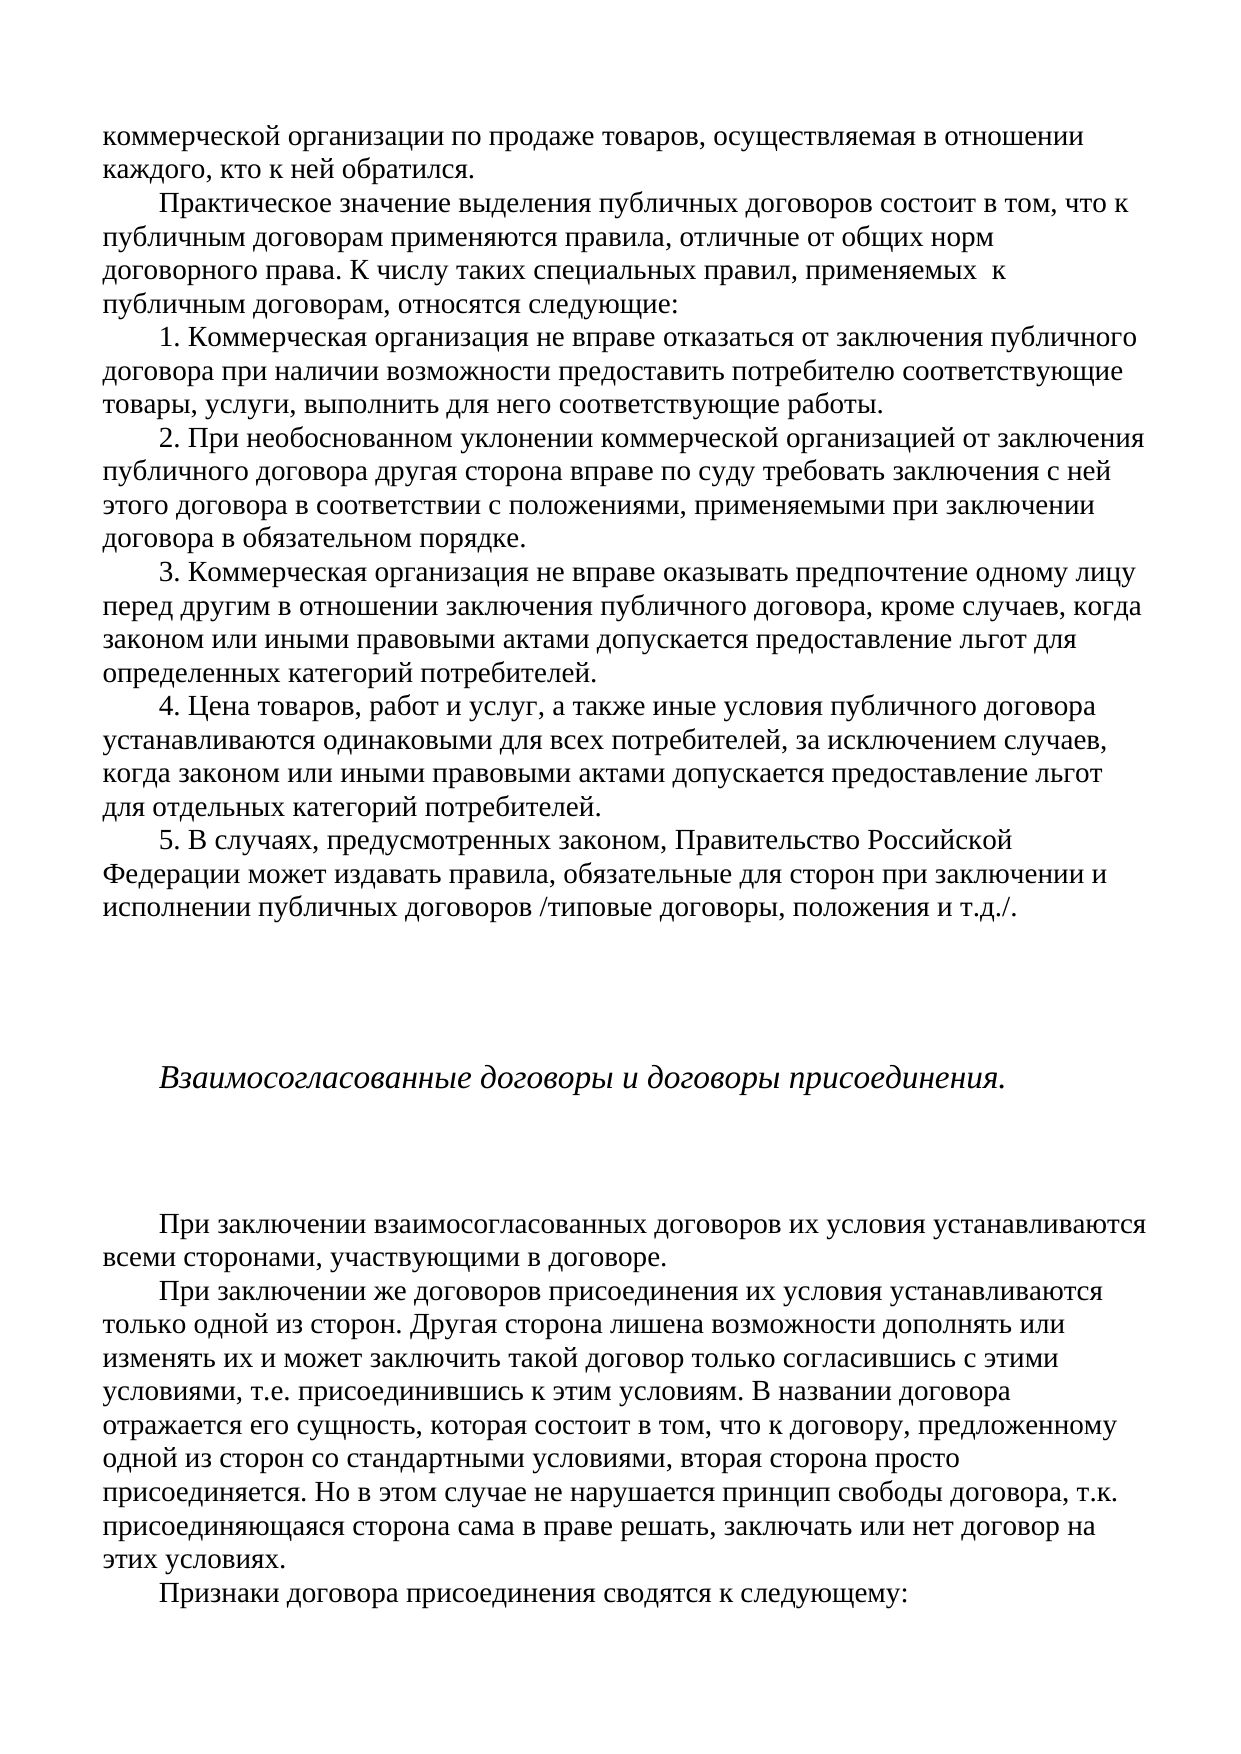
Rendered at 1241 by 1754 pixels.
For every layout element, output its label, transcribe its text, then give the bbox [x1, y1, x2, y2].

text Признаки договора присоединения сводятся к следующему: [102, 1575, 1152, 1608]
text Практическое значение выделения публичных договоров состоит в том, что к публичным договорам применяются правила, отличные от общих норм договорного права. К числу таких специальных правил, применяемых к публичным договорам, относятся следующие: [102, 185, 1152, 319]
text 4. Цена товаров, работ и услуг, а также иные условия публичного договора устанавливаются одинаковыми для всех потребителей, за исключением случаев, когда законом или иными правовыми актами допускается предоставление льгот для отдельных категорий потребителей. [102, 688, 1152, 822]
text 2. При необоснованном уклонении коммерческой организацией от заключения публичного договора другая сторона вправе по суду требовать заключения с ней этого договора в соответствии с положениями, применяемыми при заключении договора в обязательном порядке. [102, 420, 1152, 554]
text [102, 118, 1152, 185]
text При заключении же договоров присоединения их условия устанавливаются только одной из сторон. Другая сторона лишена возможности дополнять или изменять их и может заключить такой договор только согласившись с этими условиями, т.е. присоединившись к этим условиям. В названии договора отражается его сущность, которая состоит в том, что к договору, предложенному одной из сторон со стандартными условиями, вторая сторона просто присоединяется. Но в этом случае не нарушается принцип свободы договора, т.к. присоединяющаяся сторона сама в праве решать, заключать или нет договор на этих условиях. [102, 1273, 1152, 1575]
text 3. Коммерческая организация не вправе оказывать предпочтение одному лицу перед другим в отношении заключения публичного договора, кроме случаев, когда законом или иными правовыми актами допускается предоставление льгот для определенных категорий потребителей. [102, 554, 1152, 688]
text Взаимосогласованные договоры и договоры присоединения. [102, 1057, 1152, 1096]
text При заключении взаимосогласованных договоров их условия устанавливаются всеми сторонами, участвующими в договоре. [102, 1206, 1152, 1273]
text 5. В случаях, предусмотренных законом, Правительство Российской Федерации может издавать правила, обязательные для сторон при заключении и исполнении публичных договоров /типовые договоры, положения и т.д./. [102, 822, 1152, 923]
text 1. Коммерческая организация не вправе отказаться от заключения публичного договора при наличии возможности предоставить потребителю соответствующие товары, услуги, выполнить для него соответствующие работы. [102, 319, 1152, 420]
